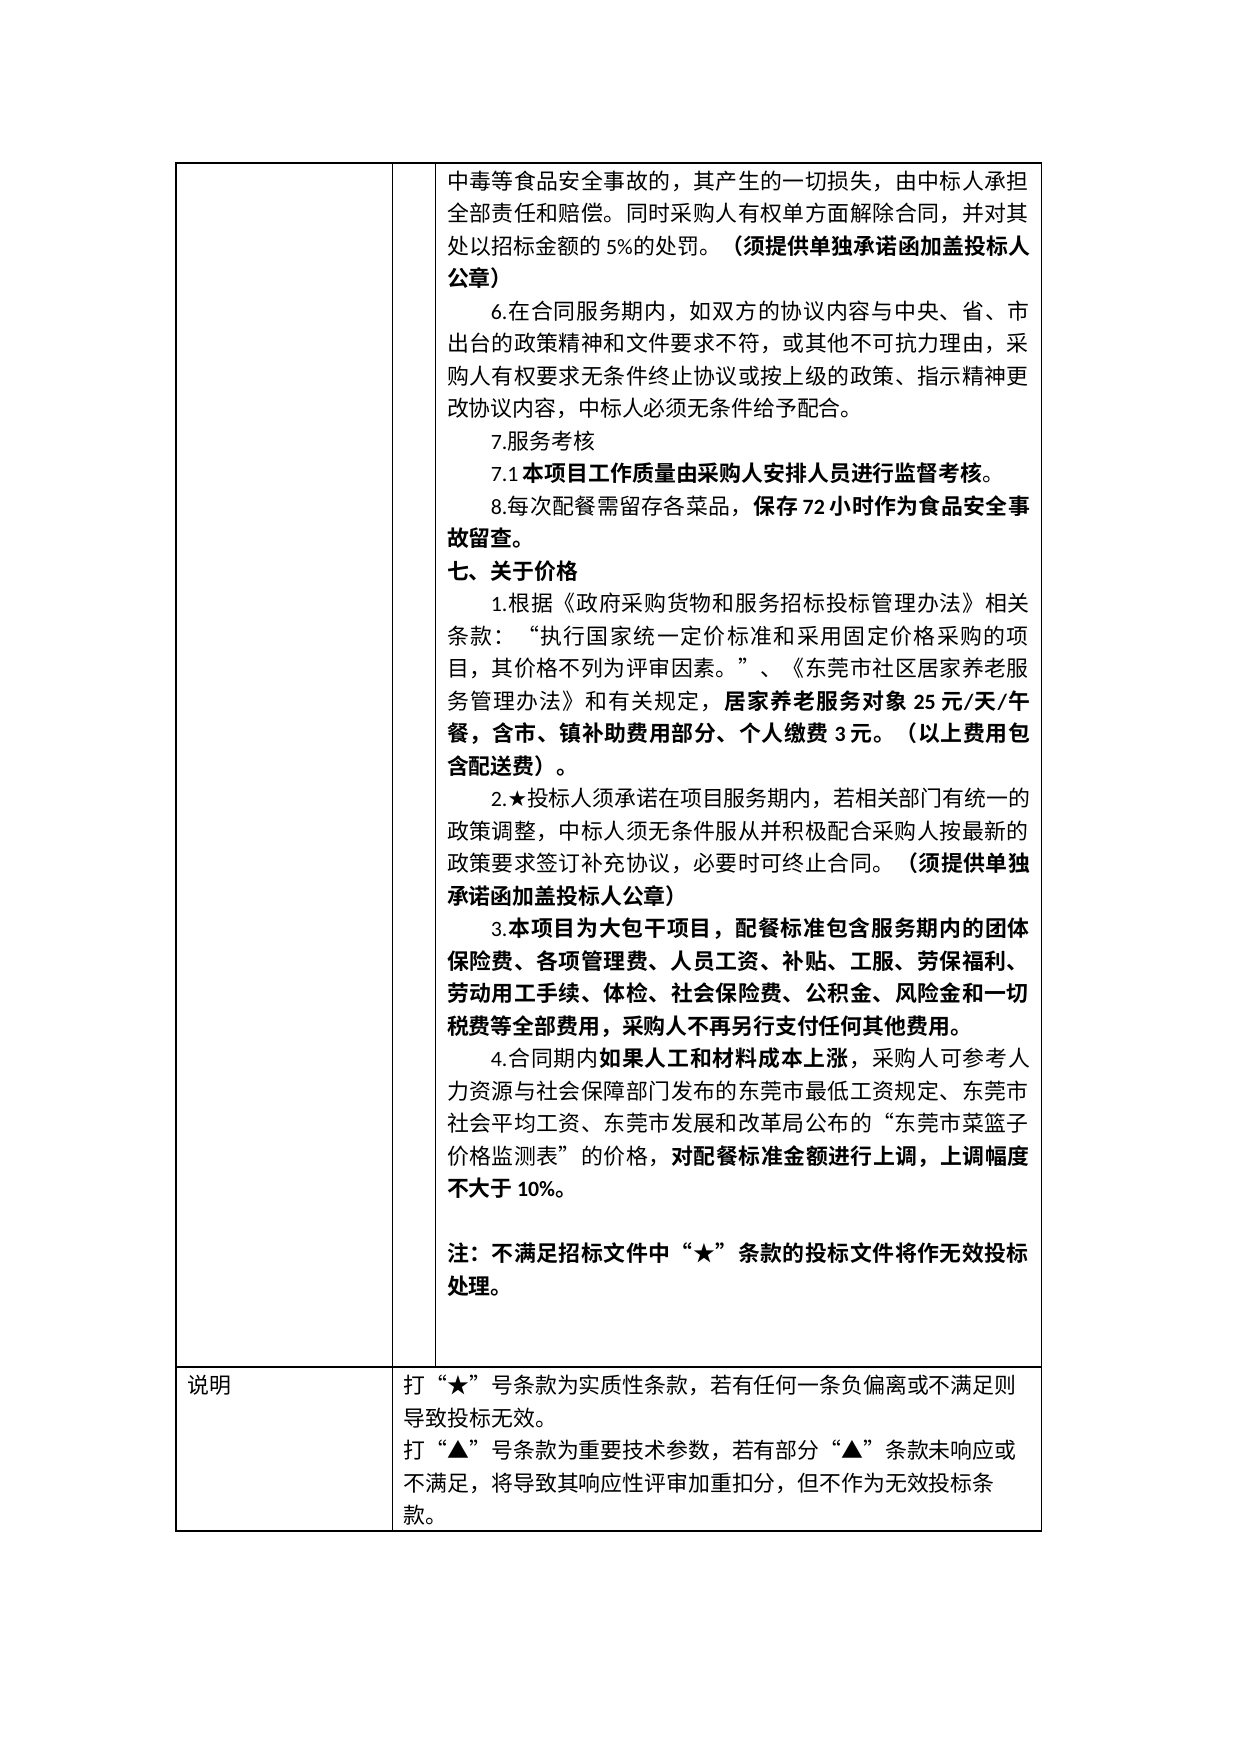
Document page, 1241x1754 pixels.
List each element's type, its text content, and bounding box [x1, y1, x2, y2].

table_cell 打“★”号条款为实质性条款，若有任何一条负偏离或不满足则导致投标无效。 打“▲”号条款为重要技术参数，若有部分“▲”条款未响应或不满足，将导致其响应性评审加重扣分，但不作为无效投标条款。 [393, 1368, 1041, 1530]
table_cell [177, 164, 392, 1366]
table_cell 1 [393, 164, 435, 1366]
table_cell 说明 [177, 1368, 392, 1530]
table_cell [436, 164, 1041, 1366]
